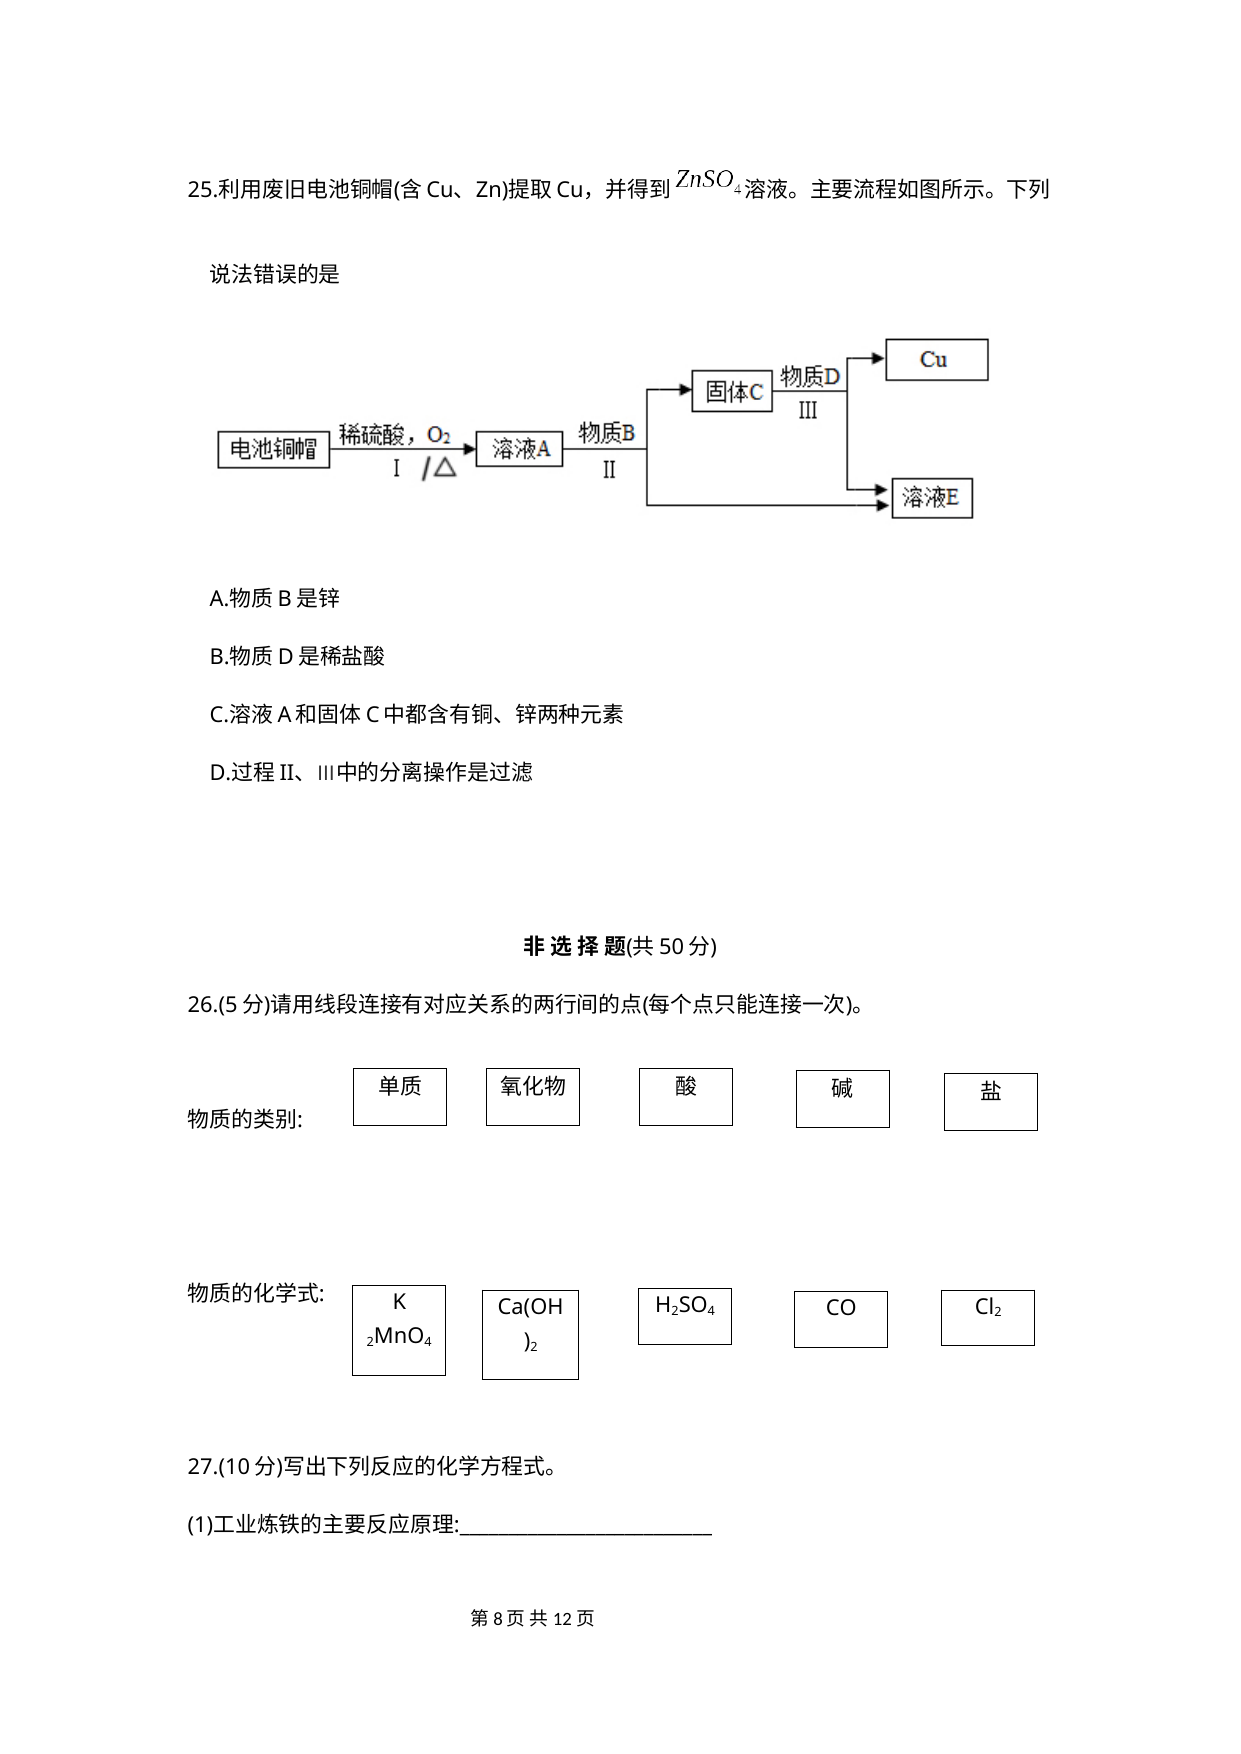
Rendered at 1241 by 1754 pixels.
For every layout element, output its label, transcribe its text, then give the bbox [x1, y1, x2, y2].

picture [210, 328, 991, 526]
table_header K2MnO4 [353, 1286, 445, 1374]
text B.物质D是稀盐酸 [209, 639, 1053, 671]
text 非 选 择 题(共50分) [187, 928, 1053, 961]
text 物质的类别: [187, 1102, 1053, 1135]
table_header 单质 [354, 1069, 446, 1125]
text D.过程II、Ⅲ中的分离操作是过滤 [209, 755, 1053, 787]
table_header Cl2 [942, 1291, 1034, 1345]
text A.物质B是锌 [209, 581, 1053, 613]
table_header H2SO4 [639, 1289, 731, 1343]
table_header 氧化物 [487, 1069, 579, 1125]
table_header 酸 [640, 1069, 732, 1125]
text 26.(5分)请用线段连接有对应关系的两行间的点(每个点只能连接一次)。 [187, 986, 1053, 1019]
text 25.利用废旧电池铜帽(含Cu、Zn)提取Cu，并得到溶液。主要流程如图所示。下列说法错误的是 [187, 162, 1053, 301]
text 27.(10分)写出下列反应的化学方程式。 [187, 1449, 1053, 1482]
table_header 碱 [797, 1071, 889, 1127]
text C.溶液A和固体C中都含有铜、锌两种元素 [209, 697, 1053, 729]
text 物质的化学式: [187, 1276, 1053, 1308]
table_header Ca(OH)2 [483, 1291, 578, 1379]
table_header 盐 [945, 1074, 1037, 1130]
text (1)工业炼铁的主要反应原理:__________________________ [187, 1507, 1053, 1539]
table_header CO [795, 1292, 887, 1347]
